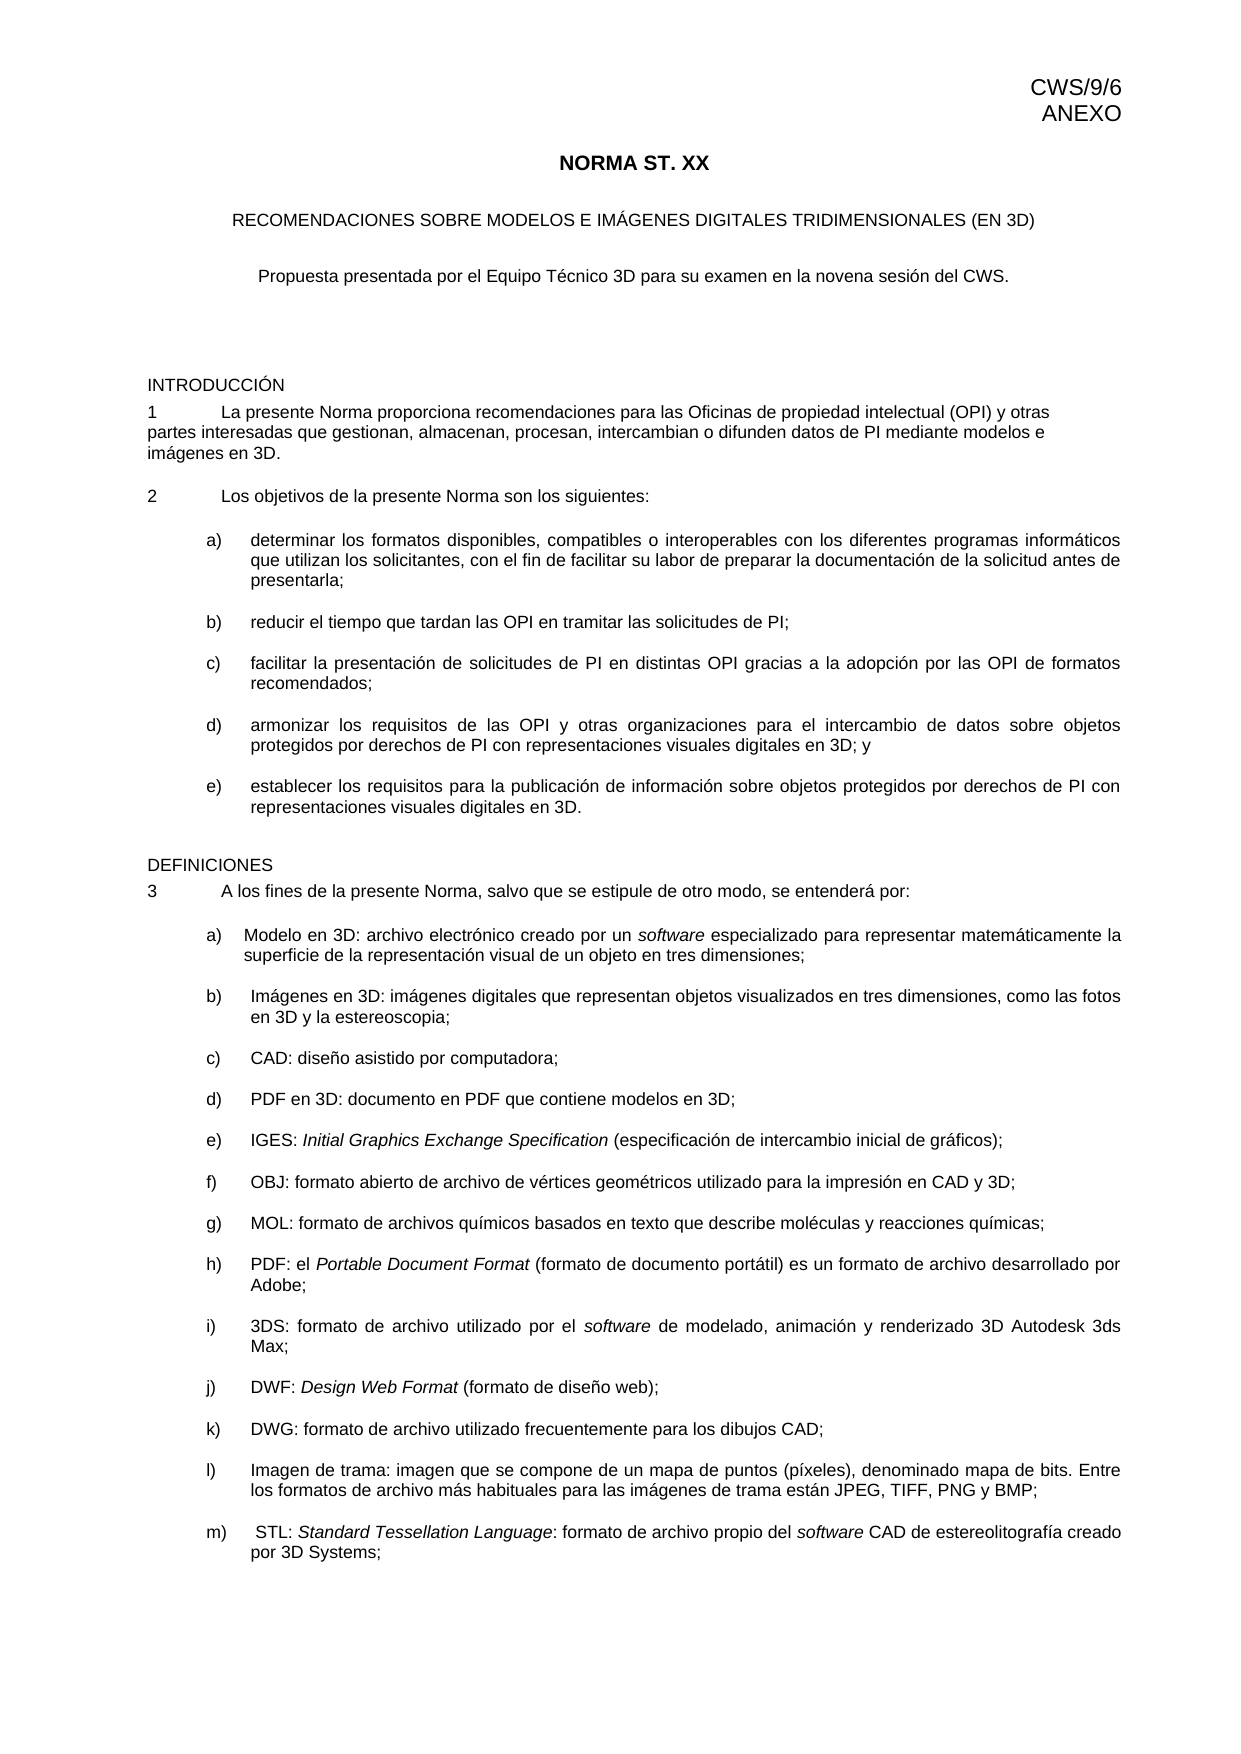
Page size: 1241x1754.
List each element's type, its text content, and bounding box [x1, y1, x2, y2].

subtitle INTRODUCcióN [147, 375, 1122, 396]
list PDF: el Portable Document Format (formato de documento portátil) es un formato de archivo desarrollado por Adobe; [206, 1254, 1122, 1295]
list Los objetivos de la presente Norma son los siguientes: [147, 486, 1092, 506]
list establecer los requisitos para la publicación de información sobre objetos protegidos por derechos de PI con representaciones visuales digitales en 3D. [206, 776, 1122, 817]
list MOL: formato de archivos químicos basados en texto que describe moléculas y reacciones químicas; [206, 1213, 1122, 1233]
text RECOMENDACIONES SOBRE MODELOS E IMÁGENES DIGITALES TRIDIMENSIONALES (EN 3D) [147, 210, 1121, 230]
list IGES: Initial Graphics Exchange Specification (especificación de intercambio inicial de gráficos); [206, 1130, 1122, 1151]
list STL: Standard Tessellation Language: formato de archivo propio del software CAD de estereolitografía creado por 3D Systems; [206, 1521, 1122, 1562]
list DWF: Design Web Format (formato de diseño web); [206, 1377, 1122, 1398]
list La presente Norma proporciona recomendaciones para las Oficinas de propiedad intelectual (OPI) y otras partes interesadas que gestionan, almacenan, procesan, intercambian o difunden datos de PI mediante modelos e imágenes en 3D. [147, 402, 1092, 463]
list reducir el tiempo que tardan las OPI en tramitar las solicitudes de PI; [206, 611, 1122, 632]
list Modelo en 3D: archivo electrónico creado por un software especializado para representar matemáticamente la superficie de la representación visual de un objeto en tres dimensiones; [206, 924, 1122, 965]
list DWG: formato de archivo utilizado frecuentemente para los dibujos CAD; [206, 1418, 1122, 1439]
text Propuesta presentada por el Equipo Técnico 3D para su examen en la novena sesión del CWS. [147, 266, 1121, 286]
list PDF en 3D: documento en PDF que contiene modelos en 3D; [206, 1089, 1122, 1109]
list Imágenes en 3D: imágenes digitales que representan objetos visualizados en tres dimensiones, como las fotos en 3D y la estereoscopia; [206, 986, 1122, 1027]
list determinar los formatos disponibles, compatibles o interoperables con los diferentes programas informáticos que utilizan los solicitantes, con el fin de facilitar su labor de preparar la documentación de la solicitud antes de presentarla; [206, 529, 1122, 591]
text DEFINICIONES [147, 854, 1122, 875]
list A los fines de la presente Norma, salvo que se estipule de otro modo, se entenderá por: [147, 881, 1092, 901]
list Imagen de trama: imagen que se compone de un mapa de puntos (píxeles), denominado mapa de bits. Entre los formatos de archivo más habituales para las imágenes de trama están JPEG, TIFF, PNG y BMP; [206, 1460, 1122, 1501]
list OBJ: formato abierto de archivo de vértices geométricos utilizado para la impresión en CAD y 3D; [206, 1171, 1122, 1192]
list CAD: diseño asistido por computadora; [206, 1048, 1122, 1068]
subtitle NORMA ST. XX [147, 150, 1122, 174]
list facilitar la presentación de solicitudes de PI en distintas OPI gracias a la adopción por las OPI de formatos recomendados; [206, 653, 1122, 693]
list 3DS: formato de archivo utilizado por el software de modelado, animación y renderizado 3D Autodesk 3ds Max; [206, 1316, 1122, 1356]
list armonizar los requisitos de las OPI y otras organizaciones para el intercambio de datos sobre objetos protegidos por derechos de PI con representaciones visuales digitales en 3D; y [206, 714, 1122, 755]
